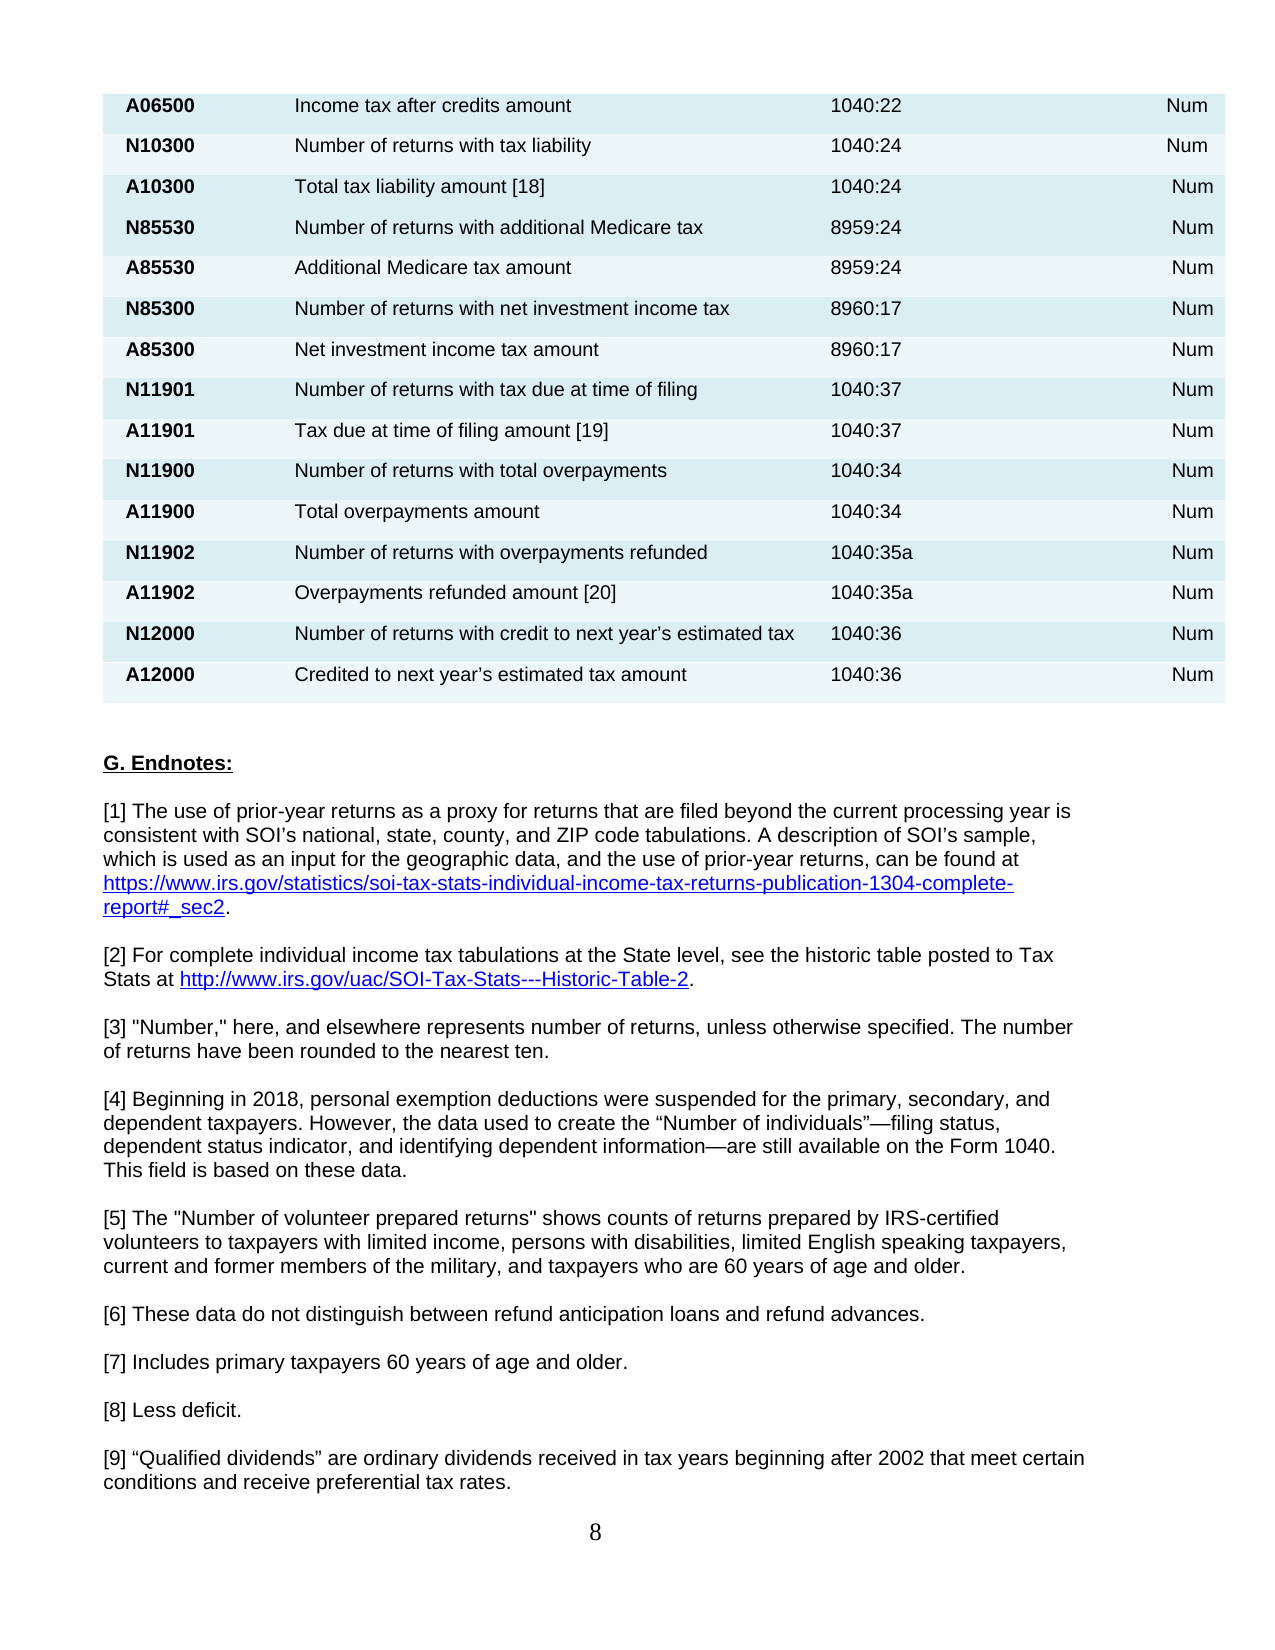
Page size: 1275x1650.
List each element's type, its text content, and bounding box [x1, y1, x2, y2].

text [3] "Number," here, and elsewhere represents number of returns, unless otherwise specified. The number of returns have been rounded to the nearest ten. [103, 1014, 1087, 1062]
text [9] “Qualified dividends” are ordinary dividends received in tax years beginning after 2002 that meet certain conditions and receive preferential tax rates. [103, 1446, 1087, 1494]
table_cell N85530 [103, 216, 283, 256]
table_cell Num [1155, 134, 1225, 175]
table_cell 1040:36 [808, 622, 1155, 662]
table_cell 1040:36 [808, 663, 1155, 703]
table_cell A85530 [103, 256, 283, 297]
table_cell Number of returns with credit to next year’s estimated tax [283, 622, 808, 662]
table_cell Num [1155, 94, 1225, 134]
table_cell A10300 [103, 175, 283, 216]
table_cell Num [1155, 419, 1225, 459]
table_cell 8959:24 [808, 216, 1155, 256]
text [8] Less deficit. [103, 1398, 1087, 1422]
table_cell Number of returns with tax liability [283, 134, 808, 175]
table_cell Num [1155, 500, 1225, 541]
table_cell A06500 [103, 94, 283, 134]
table_cell A11900 [103, 500, 283, 541]
table_cell Net investment income tax amount [283, 338, 808, 378]
table_cell Num [1155, 541, 1225, 581]
table_cell Number of returns with net investment income tax [283, 297, 808, 337]
table_cell Number of returns with additional Medicare tax [283, 216, 808, 256]
table_cell Num [1155, 338, 1225, 378]
table_cell A12000 [103, 663, 283, 703]
table_cell Total tax liability amount [18] [283, 175, 808, 216]
text [7] Includes primary taxpayers 60 years of age and older. [103, 1350, 1087, 1374]
table_cell 1040:37 [808, 378, 1155, 419]
text [5] The "Number of volunteer prepared returns" shows counts of returns prepared by IRS-certified volunteers to taxpayers with limited income, persons with disabilities, limited English speaking taxpayers, current and former members of the military, and taxpayers who are 60 years of age and older. [103, 1206, 1087, 1278]
table_cell Num [1155, 663, 1225, 703]
table_cell Num [1155, 581, 1225, 622]
table_cell Num [1155, 175, 1225, 216]
table_cell Number of returns with tax due at time of filing [283, 378, 808, 419]
table_cell Total overpayments amount [283, 500, 808, 541]
table_cell 1040:35a [808, 541, 1155, 581]
table_cell Number of returns with overpayments refunded [283, 541, 808, 581]
table_cell Num [1155, 256, 1225, 297]
table_cell Number of returns with total overpayments [283, 459, 808, 500]
table_cell N11900 [103, 459, 283, 500]
text [2] For complete individual income tax tabulations at the State level, see the historic table posted to Tax Stats at http://www.irs.gov/uac/SOI-Tax-Stats---Historic-Table-2. [103, 943, 1087, 991]
table_cell Num [1155, 297, 1225, 337]
text [1] The use of prior-year returns as a proxy for returns that are filed beyond the current processing year is consistent with SOI’s national, state, county, and ZIP code tabulations. A description of SOI’s sample, which is used as an input for the geographic data, and the use of prior-year returns, can be found at https://www.irs.gov/statistics/soi-tax-stats-individual-income-tax-returns-publication-1304-complete-report#_sec2. [103, 799, 1087, 919]
table_cell Num [1155, 216, 1225, 256]
text [6] These data do not distinguish between refund anticipation loans and refund advances. [103, 1302, 1087, 1326]
table_cell Overpayments refunded amount [20] [283, 581, 808, 622]
table_cell N10300 [103, 134, 283, 175]
text [4] Beginning in 2018, personal exemption deductions were suspended for the primary, secondary, and dependent taxpayers. However, the data used to create the “Number of individuals”—filing status, dependent status indicator, and identifying dependent information—are still available on the Form 1040. This field is based on these data. [103, 1086, 1087, 1182]
table_cell A11902 [103, 581, 283, 622]
table_cell A11901 [103, 419, 283, 459]
table_cell 1040:35a [808, 581, 1155, 622]
table_cell Num [1155, 459, 1225, 500]
text G. Endnotes: [103, 751, 1087, 775]
table_cell N12000 [103, 622, 283, 662]
table_cell N85300 [103, 297, 283, 337]
table_cell 1040:24 [808, 175, 1155, 216]
table_cell 8960:17 [808, 338, 1155, 378]
table_cell 1040:24 [808, 134, 1155, 175]
table_cell 1040:34 [808, 500, 1155, 541]
table_cell 8959:24 [808, 256, 1155, 297]
table_cell Additional Medicare tax amount [283, 256, 808, 297]
table_cell 1040:22 [808, 94, 1155, 134]
table_cell 1040:34 [808, 459, 1155, 500]
table_cell 1040:37 [808, 419, 1155, 459]
table_cell Income tax after credits amount [283, 94, 808, 134]
table_cell Credited to next year’s estimated tax amount [283, 663, 808, 703]
table_cell A85300 [103, 338, 283, 378]
table_cell 8960:17 [808, 297, 1155, 337]
table_cell N11902 [103, 541, 283, 581]
table_cell N11901 [103, 378, 283, 419]
table_cell Num [1155, 378, 1225, 419]
table_cell Num [1155, 622, 1225, 662]
table_cell Tax due at time of filing amount [19] [283, 419, 808, 459]
